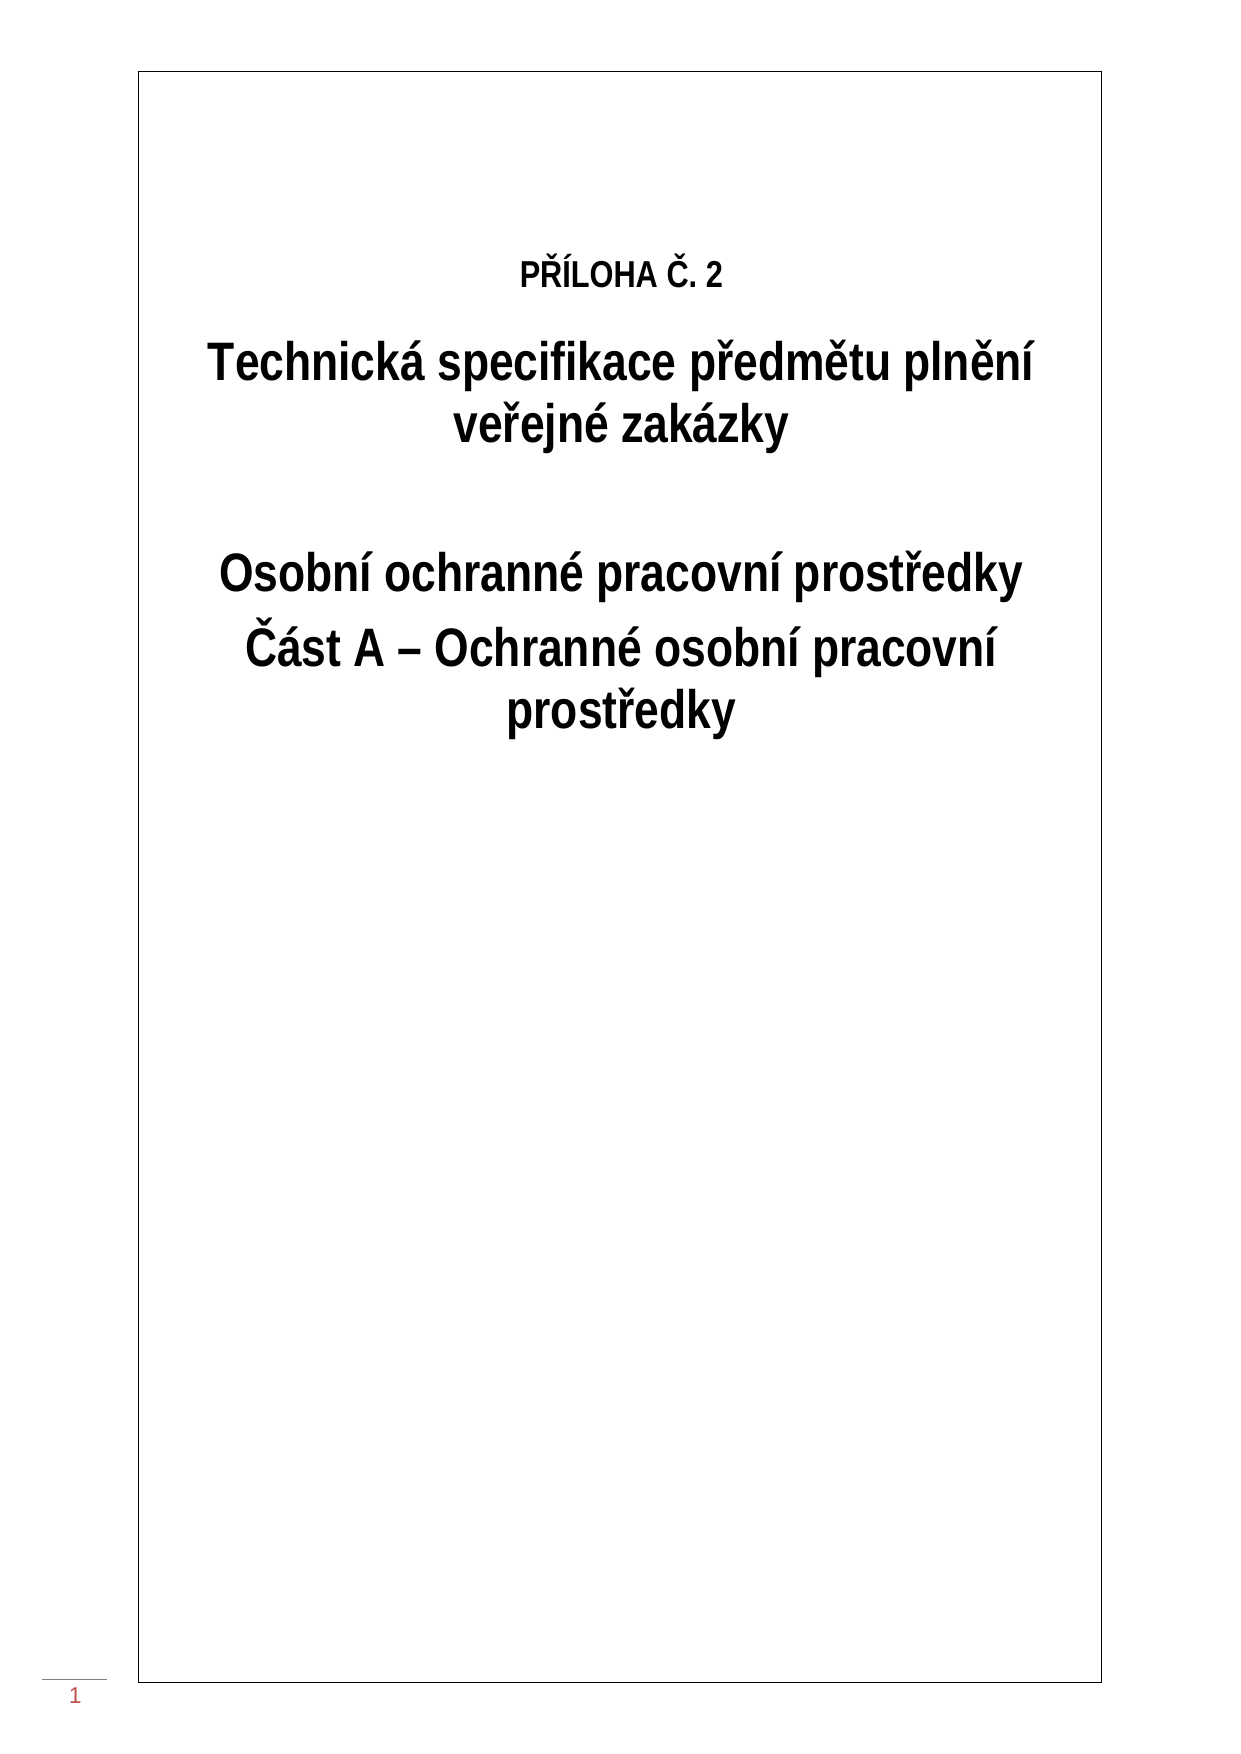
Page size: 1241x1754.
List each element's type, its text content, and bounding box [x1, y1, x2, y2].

text Část A – Ochranné osobní pracovní prostředky [148, 616, 1095, 740]
text PŘÍLOHA Č. 2 [148, 252, 1095, 296]
text Osobní ochranné pracovní prostředky [148, 541, 1095, 603]
text Technická specifikace předmětu plnění veřejné zakázky [148, 329, 1095, 454]
